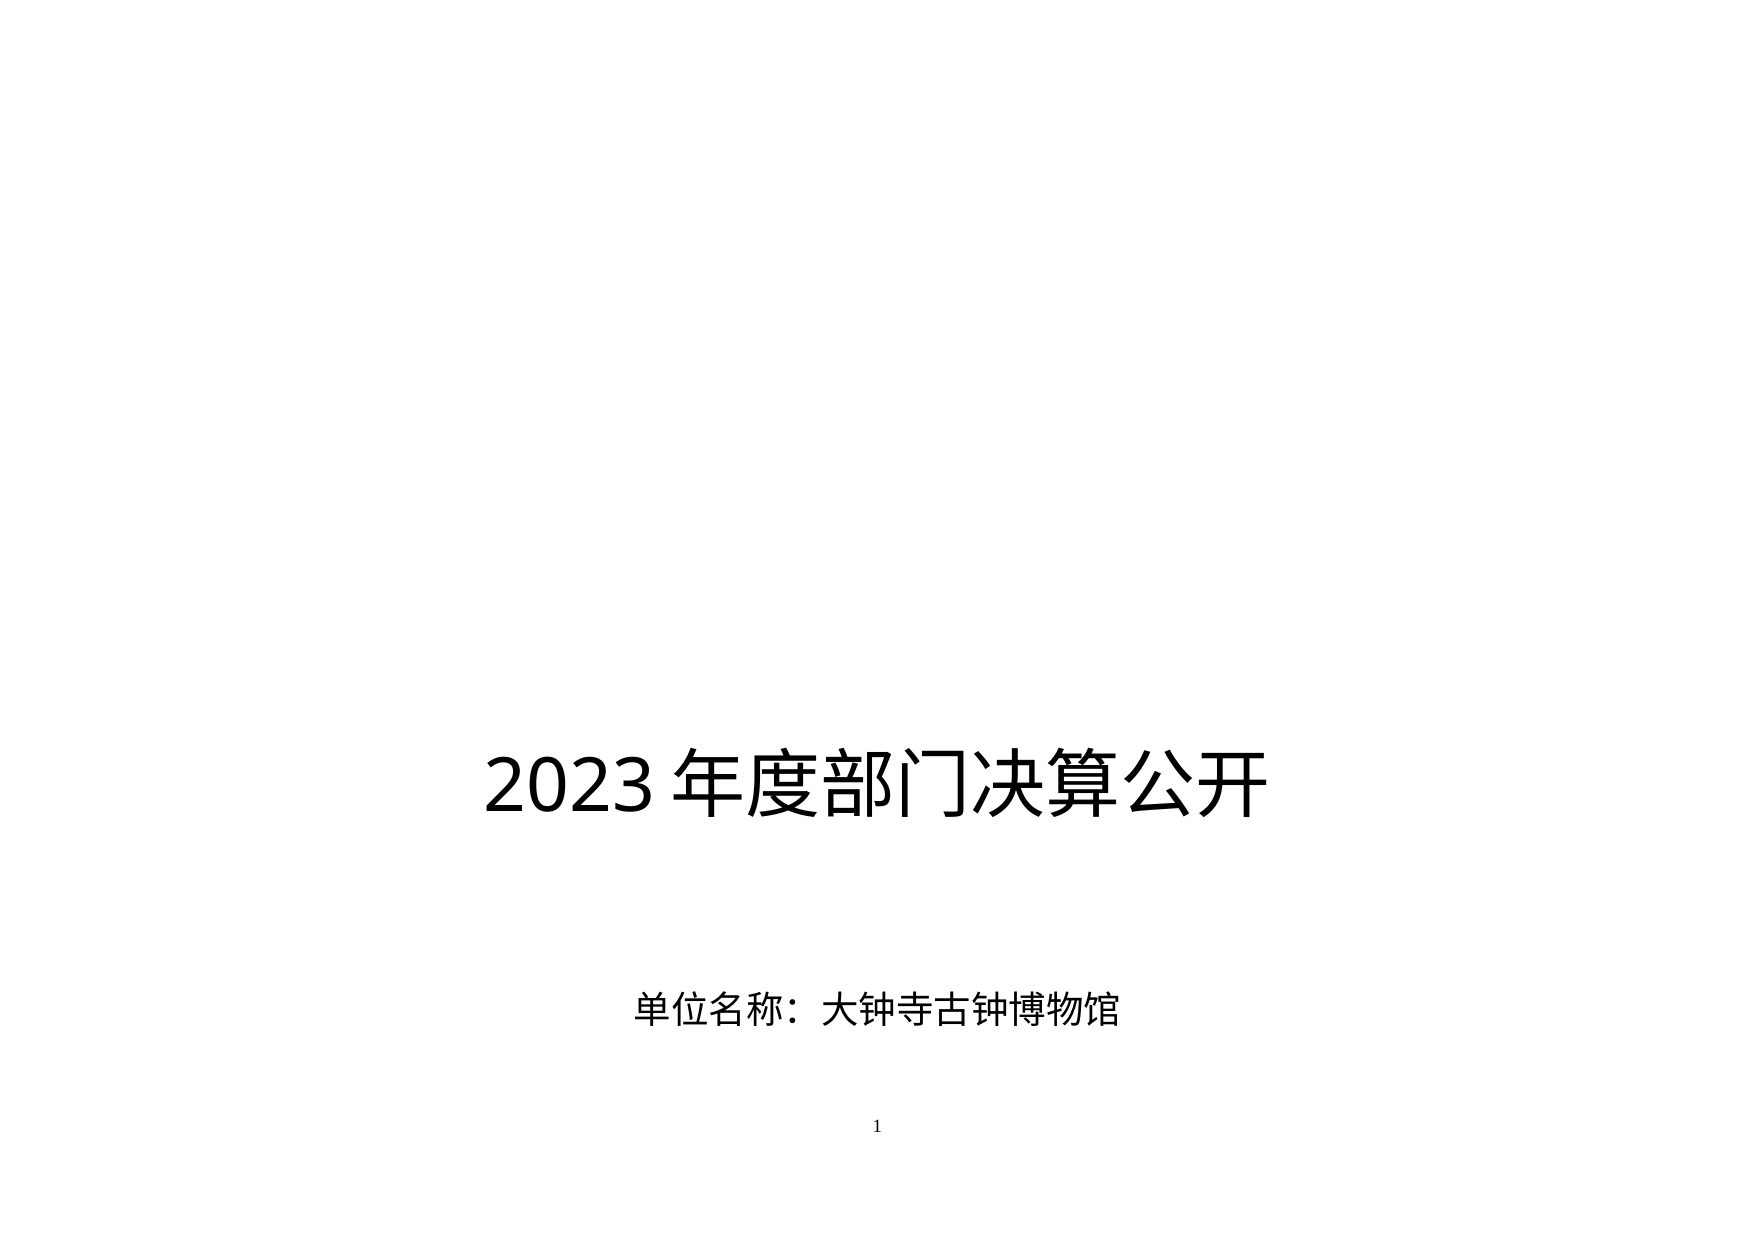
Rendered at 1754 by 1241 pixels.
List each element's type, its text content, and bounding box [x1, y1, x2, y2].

text 2023年度部门决算公开 [118, 714, 1636, 844]
text 单位名称：大钟寺古钟博物馆 [118, 974, 1636, 1039]
